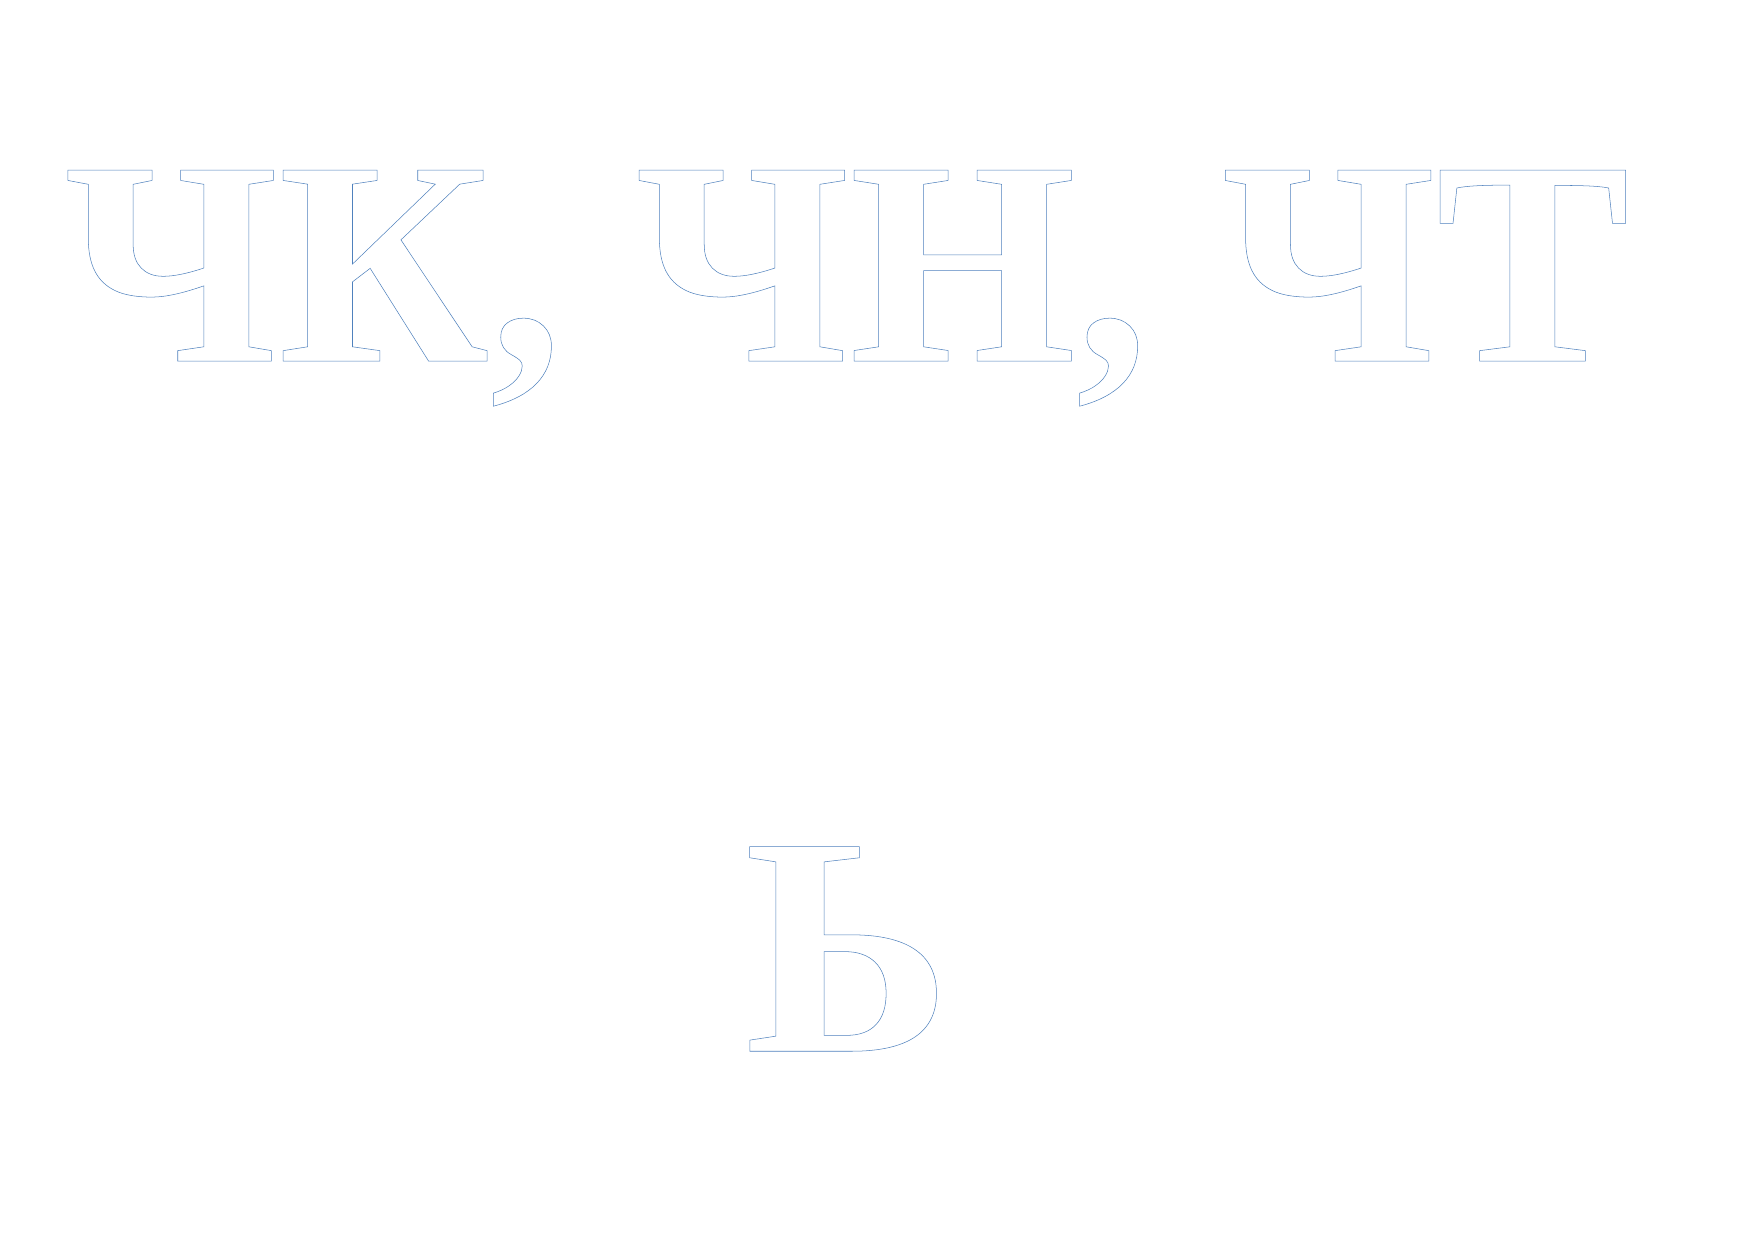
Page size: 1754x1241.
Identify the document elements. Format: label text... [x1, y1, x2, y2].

text ЧК, ЧН, ЧТ [59, 89, 1636, 424]
text Ь [59, 759, 1636, 1119]
